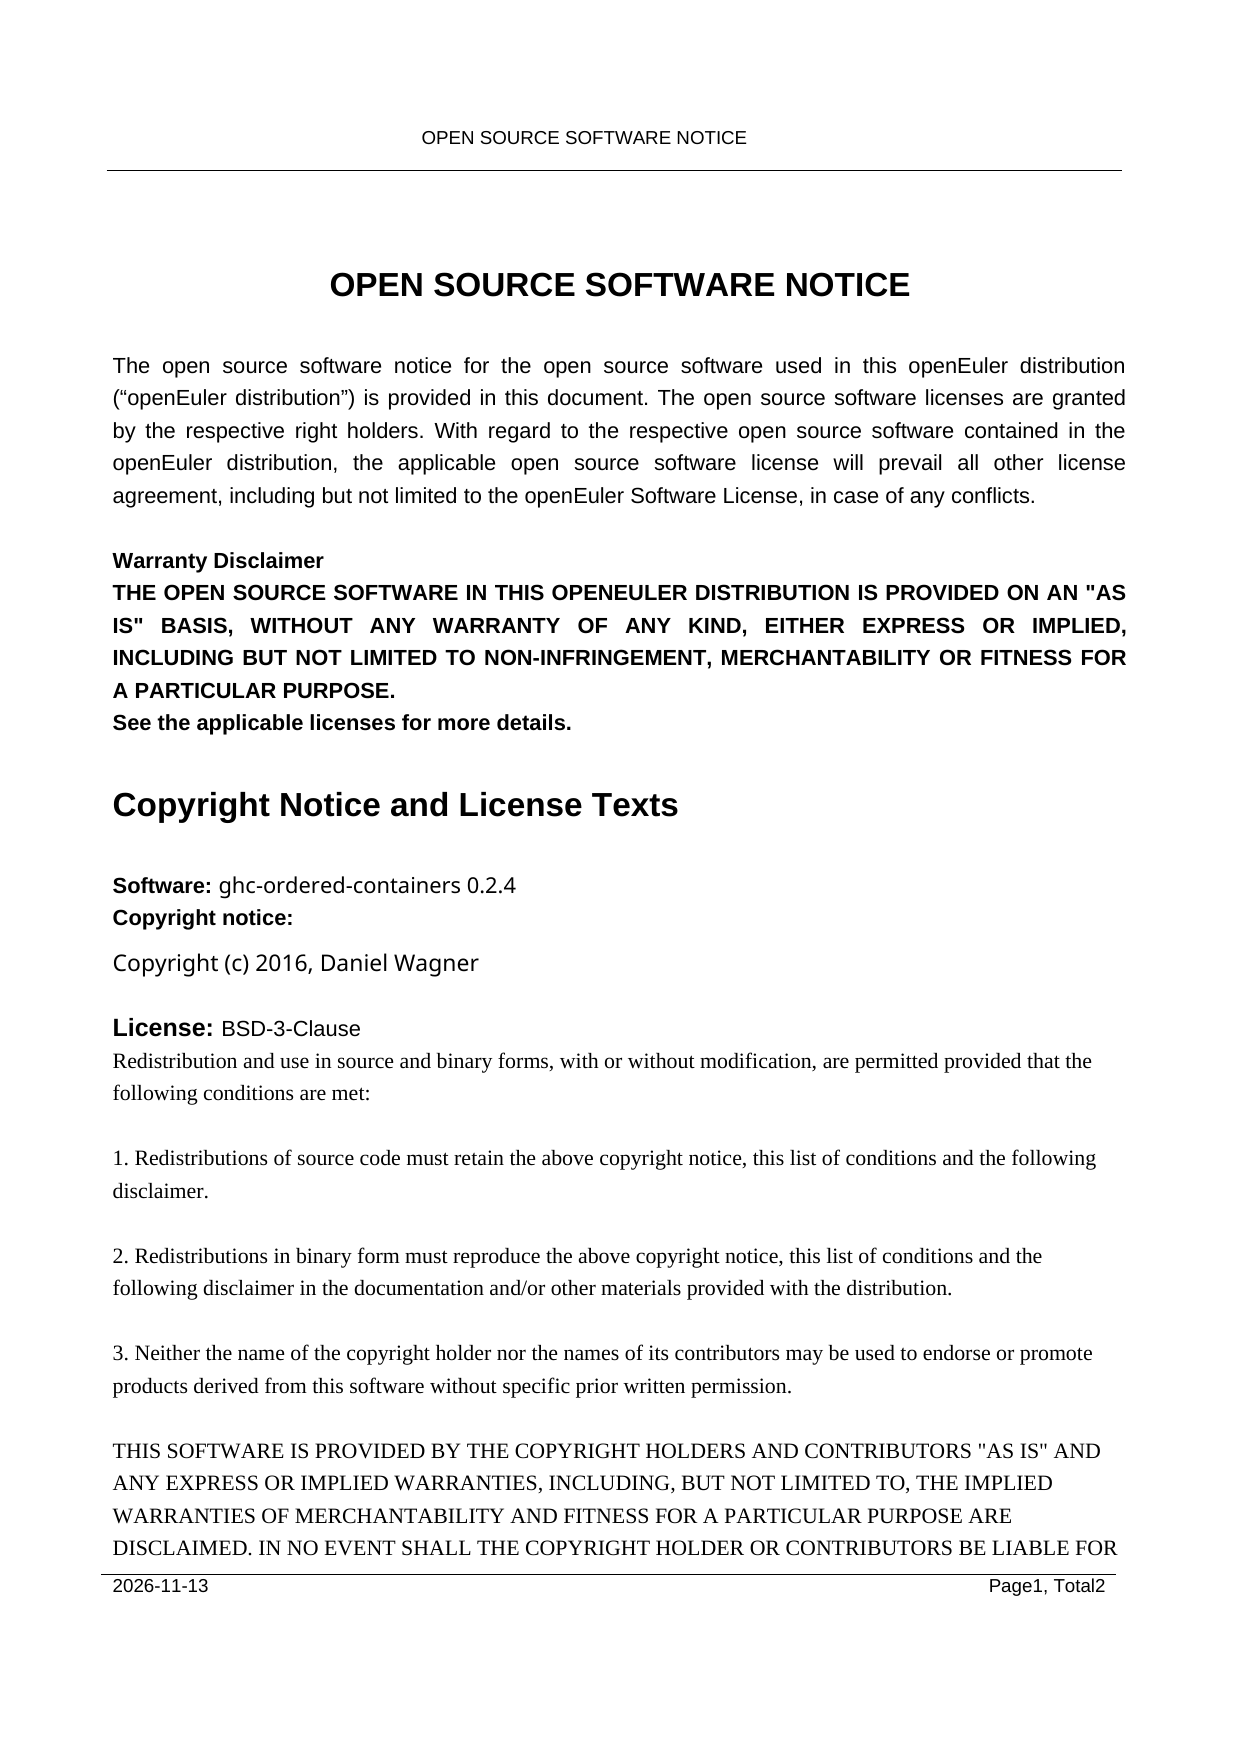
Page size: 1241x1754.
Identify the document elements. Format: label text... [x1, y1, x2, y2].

text The open source software notice for the open source software used in this openEuler distribution (“openEuler distribution”) is provided in this document. The open source software licenses are granted by the respective right holders. With regard to the respective open source software contained in the openEuler distribution, the applicable open source software license will prevail all other license agreement, including but not limited to the openEuler Software License, in case of any conflicts. [112, 349, 1128, 511]
text License: BSD-3-Clause [112, 1012, 1128, 1044]
text Copyright notice: [112, 901, 1128, 934]
text Warranty Disclaimer [112, 544, 1128, 576]
title Software: ghc-ordered-containers 0.2.4 [112, 869, 1128, 901]
text OPEN SOURCE SOFTWARE NOTICE [112, 251, 1128, 316]
text THE OPEN SOURCE SOFTWARE IN THIS OPENEULER DISTRIBUTION IS PROVIDED ON AN "AS IS" BASIS, WITHOUT ANY WARRANTY OF ANY KIND, EITHER EXPRESS OR IMPLIED, INCLUDING BUT NOT LIMITED TO NON-INFRINGEMENT, MERCHANTABILITY OR FITNESS FOR A PARTICULAR PURPOSE. See the applicable licenses for more details. [112, 576, 1128, 739]
text Copyright Notice and License Texts [112, 771, 1128, 836]
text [112, 1044, 1128, 1564]
text Copyright (c) 2016, Daniel Wagner [112, 947, 1128, 1012]
